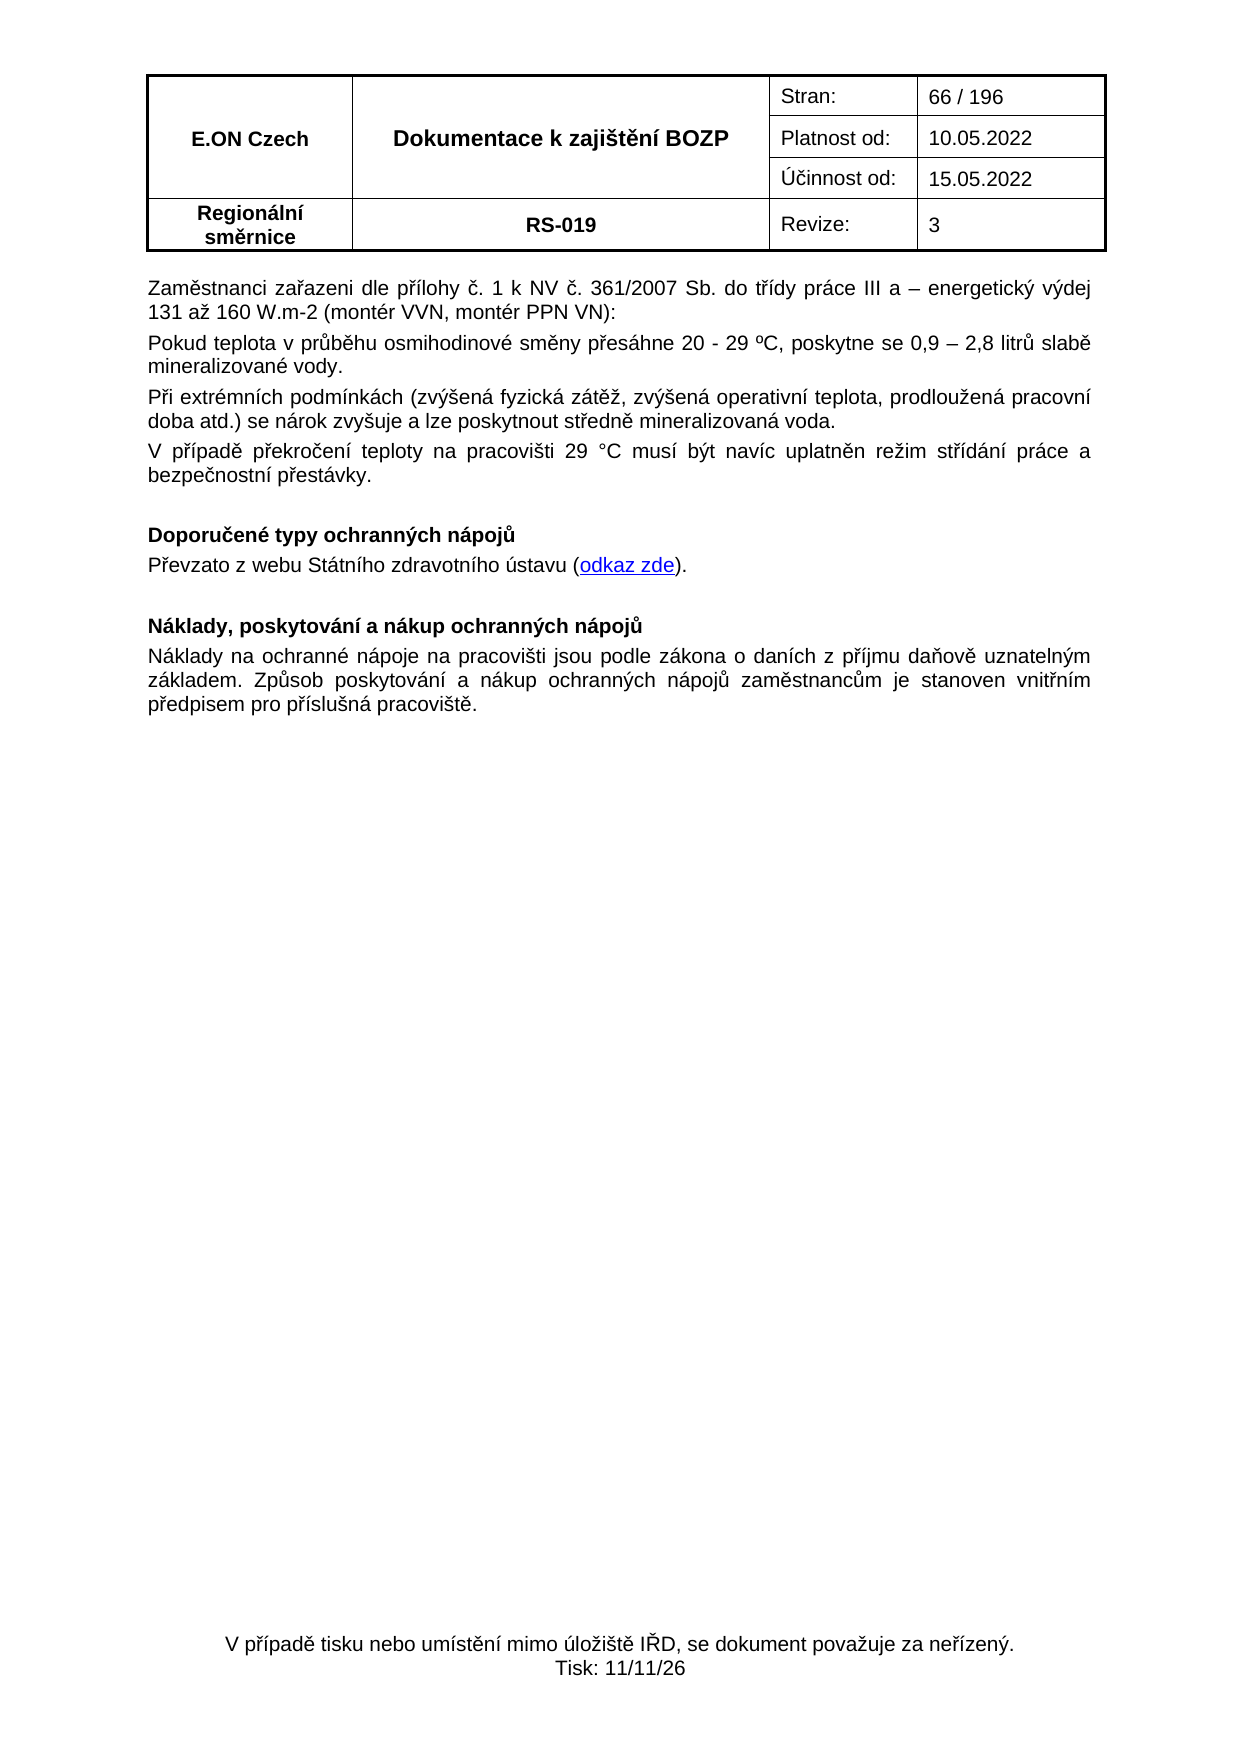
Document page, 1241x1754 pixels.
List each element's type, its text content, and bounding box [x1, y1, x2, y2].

text Náklady na ochranné nápoje na pracovišti jsou podle zákona o daních z příjmu daňově uznatelným základem. Způsob poskytování a nákup ochranných nápojů zaměstnancům je stanoven vnitřním předpisem pro příslušná pracoviště. [148, 644, 1092, 716]
text V případě překročení teploty na pracovišti 29 °C musí být navíc uplatněn režim střídání práce a bezpečnostní přestávky. [148, 439, 1092, 487]
text Pokud teplota v průběhu osmihodinové směny přesáhne 20 - 29 ºC, poskytne se 0,9 – 2,8 litrů slabě mineralizované vody. [148, 330, 1092, 378]
text Doporučené typy ochranných nápojů [148, 523, 1092, 547]
text Převzato z webu Státního zdravotního ústavu (odkaz zde). [148, 553, 1092, 577]
text Zaměstnanci zařazeni dle přílohy č. 1 k NV č. 361/2007 Sb. do třídy práce III a – energetický výdej 131 až 160 W.m-2 (montér VVN, montér PPN VN): [148, 276, 1092, 324]
text Náklady, poskytování a nákup ochranných nápojů [148, 614, 1092, 638]
